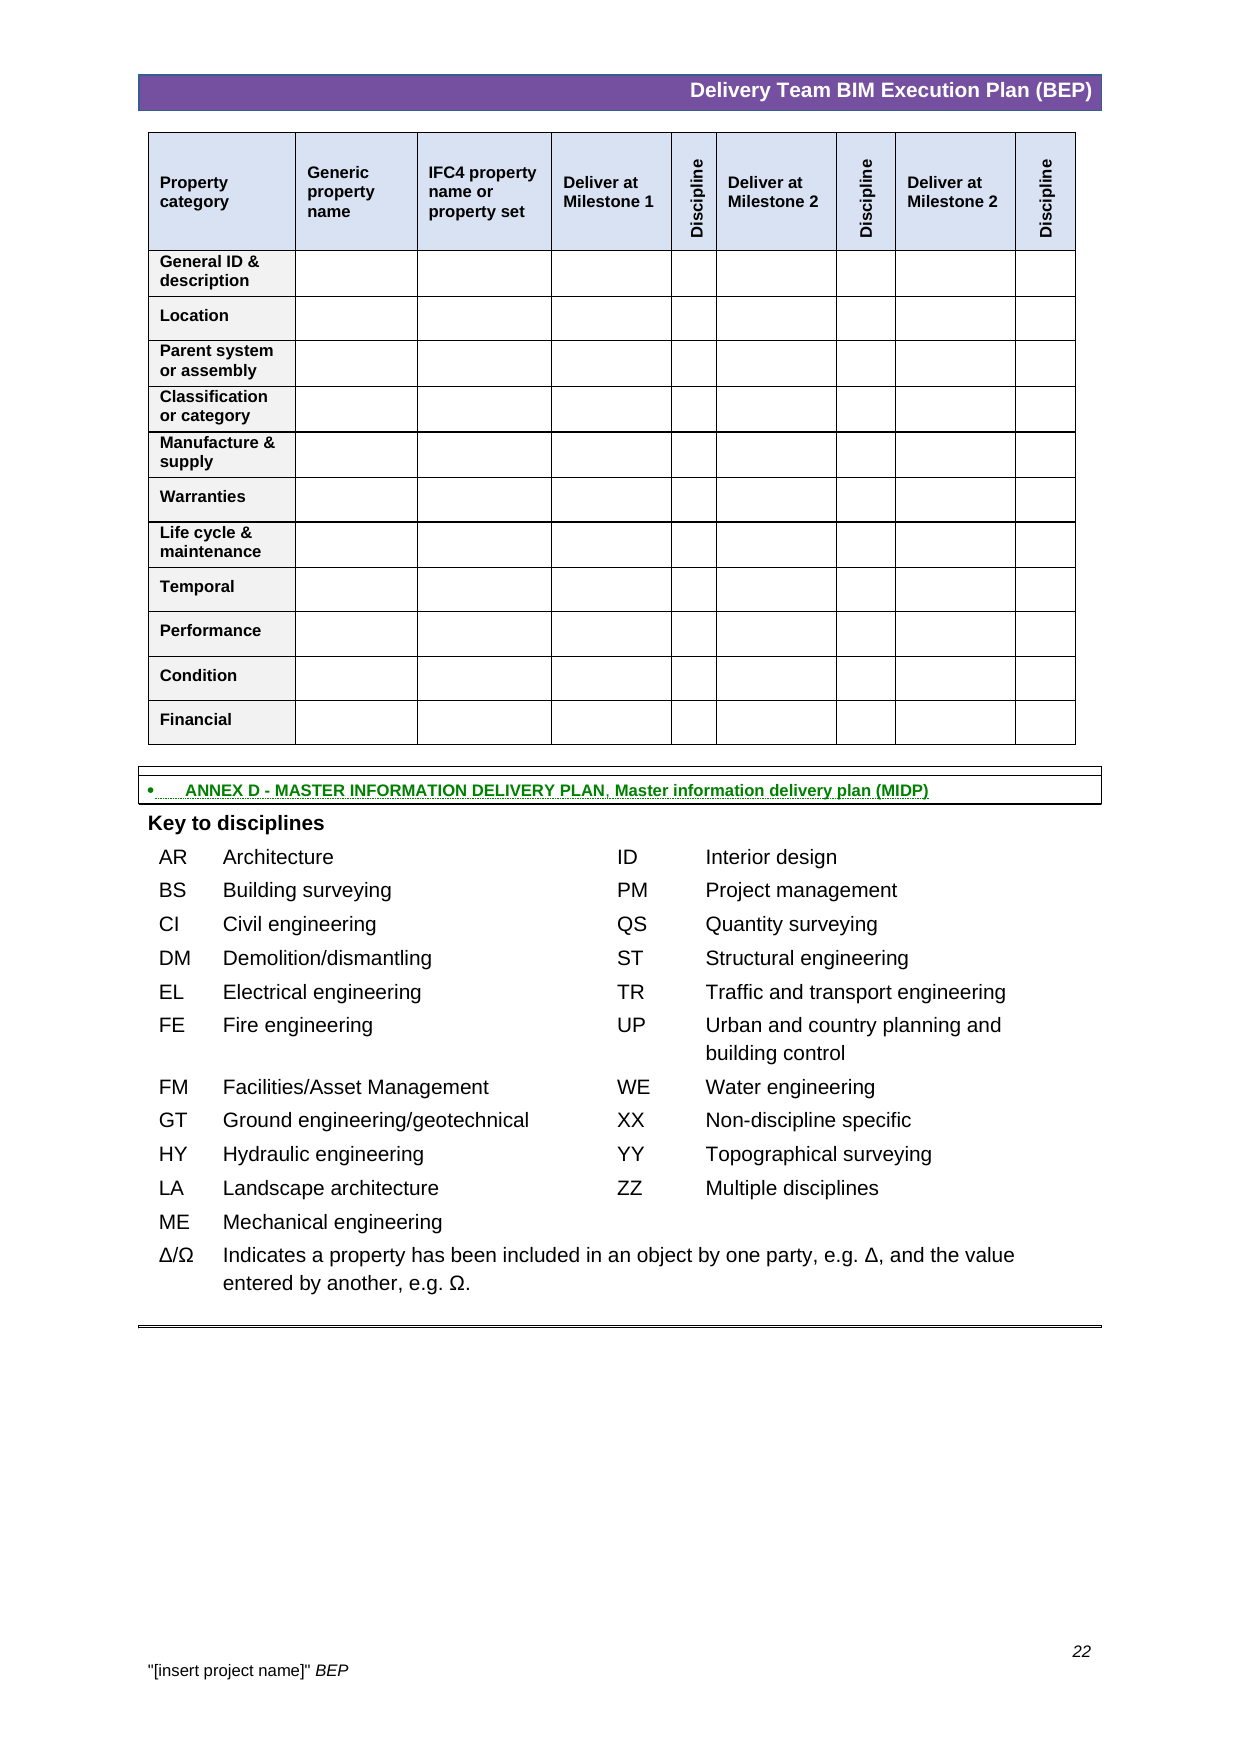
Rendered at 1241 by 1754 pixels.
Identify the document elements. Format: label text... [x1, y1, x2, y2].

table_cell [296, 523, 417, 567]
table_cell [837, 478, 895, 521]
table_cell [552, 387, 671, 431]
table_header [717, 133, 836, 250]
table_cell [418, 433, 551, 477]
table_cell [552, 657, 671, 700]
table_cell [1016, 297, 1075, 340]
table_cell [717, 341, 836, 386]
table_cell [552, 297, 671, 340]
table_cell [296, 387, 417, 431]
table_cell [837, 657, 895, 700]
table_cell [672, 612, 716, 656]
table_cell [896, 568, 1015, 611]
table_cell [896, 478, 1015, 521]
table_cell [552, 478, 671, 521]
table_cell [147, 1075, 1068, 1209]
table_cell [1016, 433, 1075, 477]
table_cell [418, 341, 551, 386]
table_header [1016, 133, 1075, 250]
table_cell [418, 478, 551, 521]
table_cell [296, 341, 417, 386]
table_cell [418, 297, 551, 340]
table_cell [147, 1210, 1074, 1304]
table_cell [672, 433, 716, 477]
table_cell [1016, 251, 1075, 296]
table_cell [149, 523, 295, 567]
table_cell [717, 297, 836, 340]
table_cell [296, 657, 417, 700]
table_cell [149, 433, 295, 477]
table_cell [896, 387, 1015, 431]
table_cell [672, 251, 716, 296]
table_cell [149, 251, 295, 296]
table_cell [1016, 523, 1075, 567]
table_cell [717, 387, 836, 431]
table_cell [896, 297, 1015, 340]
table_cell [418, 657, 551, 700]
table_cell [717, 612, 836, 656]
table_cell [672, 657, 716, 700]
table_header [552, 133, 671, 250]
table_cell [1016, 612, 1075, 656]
text Key to disciplines [148, 811, 1092, 835]
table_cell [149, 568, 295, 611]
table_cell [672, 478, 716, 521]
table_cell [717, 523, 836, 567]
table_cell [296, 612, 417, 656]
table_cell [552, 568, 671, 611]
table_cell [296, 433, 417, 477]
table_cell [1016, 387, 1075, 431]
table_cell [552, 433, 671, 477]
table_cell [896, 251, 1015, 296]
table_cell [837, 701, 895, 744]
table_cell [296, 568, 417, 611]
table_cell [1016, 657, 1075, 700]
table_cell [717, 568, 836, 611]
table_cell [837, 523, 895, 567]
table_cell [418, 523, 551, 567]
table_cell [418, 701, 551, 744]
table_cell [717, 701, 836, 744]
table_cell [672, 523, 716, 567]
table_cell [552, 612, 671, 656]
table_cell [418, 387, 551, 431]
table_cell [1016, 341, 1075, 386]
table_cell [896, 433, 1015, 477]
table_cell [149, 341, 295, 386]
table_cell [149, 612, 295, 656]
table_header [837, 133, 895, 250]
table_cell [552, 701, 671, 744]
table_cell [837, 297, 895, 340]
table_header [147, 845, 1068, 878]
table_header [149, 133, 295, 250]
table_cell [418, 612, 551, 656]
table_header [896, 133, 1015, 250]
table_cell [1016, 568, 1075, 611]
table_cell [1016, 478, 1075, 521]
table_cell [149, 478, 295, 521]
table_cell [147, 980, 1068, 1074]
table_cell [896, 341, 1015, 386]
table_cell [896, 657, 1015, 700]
text Add columns as required for each milestone listed in the ANNEX D - MASTER INFORMATION DELIVERY PLAN, Master information delivery plan (MIDP). [139, 776, 1101, 803]
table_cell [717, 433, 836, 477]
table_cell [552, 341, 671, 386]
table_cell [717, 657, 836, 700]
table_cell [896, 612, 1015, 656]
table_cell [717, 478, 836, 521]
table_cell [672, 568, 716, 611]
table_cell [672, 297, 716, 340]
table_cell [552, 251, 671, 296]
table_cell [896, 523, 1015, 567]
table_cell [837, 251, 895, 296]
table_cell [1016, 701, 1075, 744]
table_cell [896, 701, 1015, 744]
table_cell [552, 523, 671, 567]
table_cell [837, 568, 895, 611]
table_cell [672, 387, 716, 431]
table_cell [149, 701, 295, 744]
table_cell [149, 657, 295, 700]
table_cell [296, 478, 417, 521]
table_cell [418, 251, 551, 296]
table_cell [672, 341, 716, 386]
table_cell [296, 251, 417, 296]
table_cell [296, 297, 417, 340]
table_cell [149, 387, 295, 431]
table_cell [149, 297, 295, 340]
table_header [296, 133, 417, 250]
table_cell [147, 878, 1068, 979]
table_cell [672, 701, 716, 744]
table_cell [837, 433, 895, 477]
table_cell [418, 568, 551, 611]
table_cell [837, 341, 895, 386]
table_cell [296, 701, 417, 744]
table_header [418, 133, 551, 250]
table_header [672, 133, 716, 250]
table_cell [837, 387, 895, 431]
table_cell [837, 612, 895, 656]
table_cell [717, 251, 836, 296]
